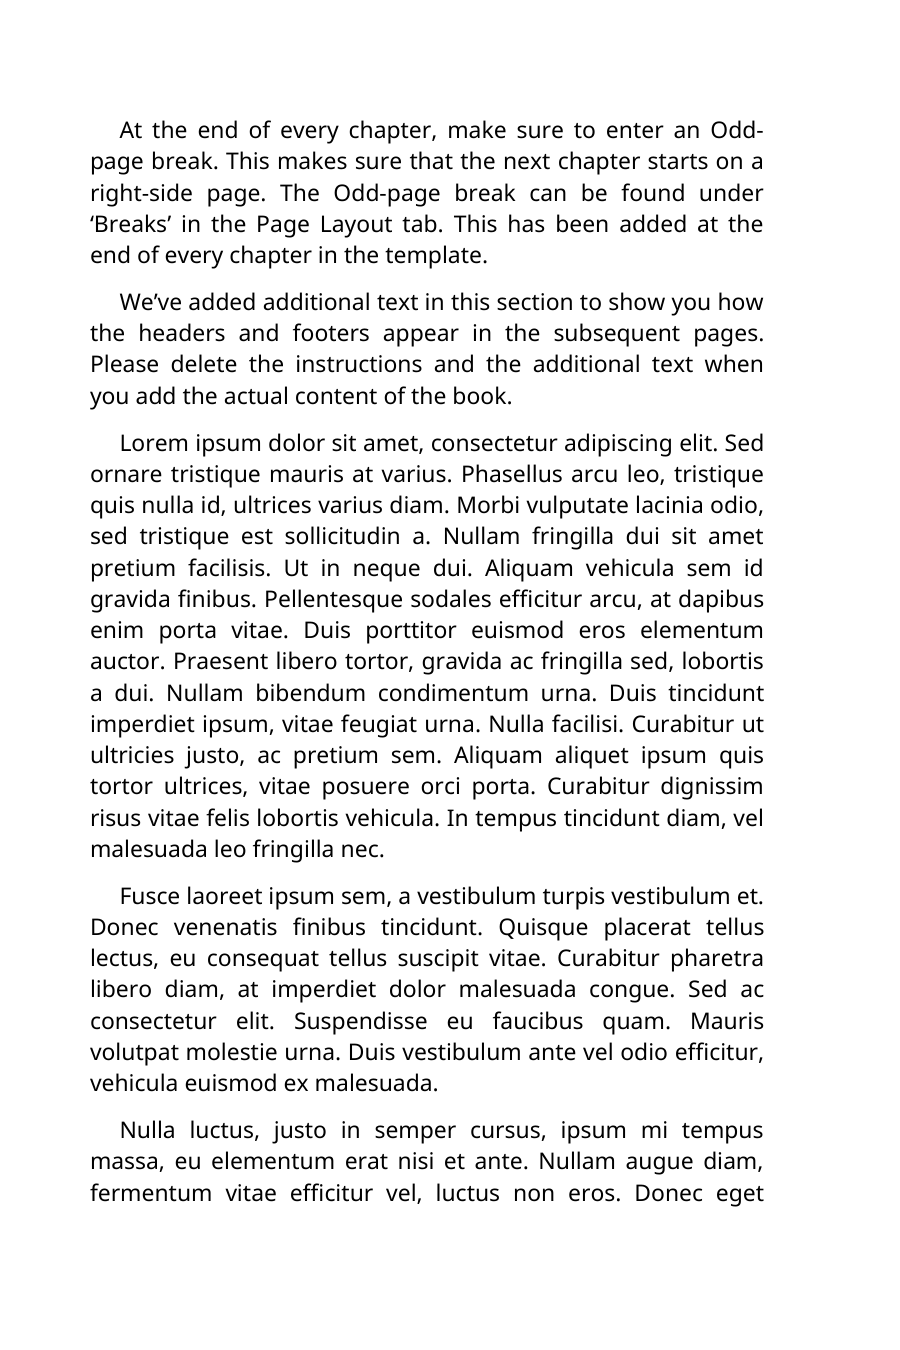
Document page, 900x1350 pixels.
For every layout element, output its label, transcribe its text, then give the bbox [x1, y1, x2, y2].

text At the end of every chapter, make sure to enter an Odd-page break. This makes sure that the next chapter starts on a right-side page. The Odd-page break can be found under ‘Breaks’ in the Page Layout tab. This has been added at the end of every chapter in the template. [90, 114, 765, 270]
text Lorem ipsum dolor sit amet, consectetur adipiscing elit. Sed ornare tristique mauris at varius. Phasellus arcu leo, tristique quis nulla id, ultrices varius diam. Morbi vulputate lacinia odio, sed tristique est sollicitudin a. Nullam fringilla dui sit amet pretium facilisis. Ut in neque dui. Aliquam vehicula sem id gravida finibus. Pellentesque sodales efficitur arcu, at dapibus enim porta vitae. Duis porttitor euismod eros elementum auctor. Praesent libero tortor, gravida ac fringilla sed, lobortis a dui. Nullam bibendum condimentum urna. Duis tincidunt imperdiet ipsum, vitae feugiat urna. Nulla facilisi. Curabitur ut ultricies justo, ac pretium sem. Aliquam aliquet ipsum quis tortor ultrices, vitae posuere orci porta. Curabitur dignissim risus vitae felis lobortis vehicula. In tempus tincidunt diam, vel malesuada leo fringilla nec. [90, 426, 765, 864]
text We’ve added additional text in this section to show you how the headers and footers appear in the subsequent pages. Please delete the instructions and the additional text when you add the actual content of the book. [90, 286, 765, 411]
text Fusce laoreet ipsum sem, a vestibulum turpis vestibulum et. Donec venenatis finibus tincidunt. Quisque placerat tellus lectus, eu consequat tellus suscipit vitae. Curabitur pharetra libero diam, at imperdiet dolor malesuada congue. Sed ac consectetur elit. Suspendisse eu faucibus quam. Mauris volutpat molestie urna. Duis vestibulum ante vel odio efficitur, vehicula euismod ex malesuada. [90, 879, 765, 1098]
